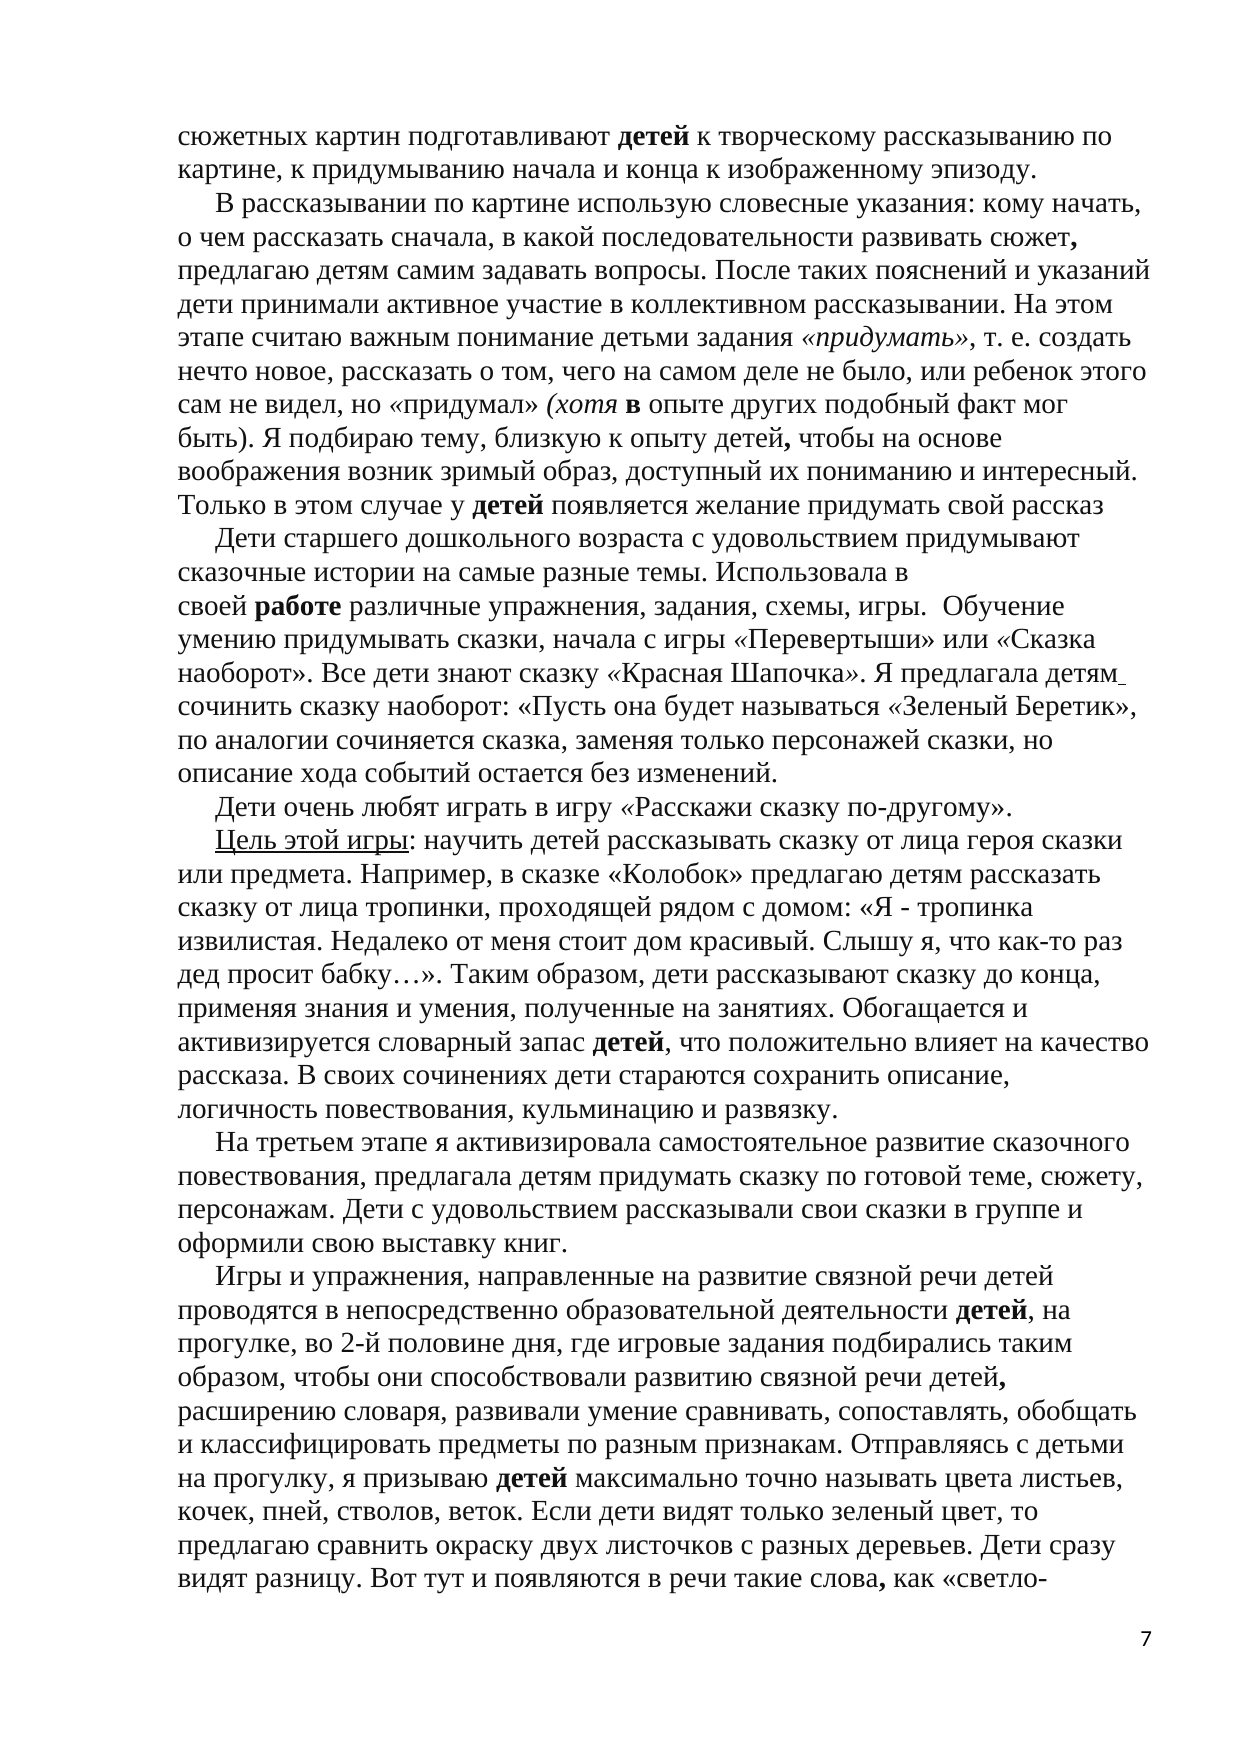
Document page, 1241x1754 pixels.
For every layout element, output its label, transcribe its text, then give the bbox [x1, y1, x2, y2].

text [177, 1258, 1152, 1594]
text Цель этой игры: научить детей рассказывать сказку от лица героя сказки или предмета. Например, в сказке «Колобок» предлагаю детям рассказать сказку от лица тропинки, проходящей рядом с домом: «Я - тропинка извилистая. Недалеко от меня стоит дом красивый. Слышу я, что как-то раз дед просит бабку…». Таким образом, дети рассказывают сказку до конца, применяя знания и умения, полученные на занятиях. Обогащается и активизируется словарный запас детей, что положительно влияет на качество рассказа. В своих сочинениях дети стараются сохранить описание, логичность повествования, кульминацию и развязку. [177, 822, 1152, 1124]
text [177, 118, 1152, 185]
text Дети старшего дошкольного возраста с удовольствием придумывают сказочные истории на самые разные темы. Использовала в своей работе различные упражнения, задания, схемы, игры. Обучение умению придумывать сказки, начала с игры «Перевертыши» или «Сказка наоборот». Все дети знают сказку «Красная Шапочка». Я предлагала детям сочинить сказку наоборот: «Пусть она будет называться «Зеленый Беретик», по аналогии сочиняется сказка, заменяя только персонажей сказки, но описание хода событий остается без изменений. [177, 521, 1152, 789]
text На третьем этапе я активизировала самостоятельное развитие сказочного повествования, предлагала детям придумать сказку по готовой теме, сюжету, персонажам. Дети с удовольствием рассказывали свои сказки в группе и оформили свою выставку книг. [177, 1124, 1152, 1258]
text Дети очень любят играть в игру «Расскажи сказку по-другому». [177, 789, 1152, 822]
text В рассказывании по картине использую словесные указания: кому начать, о чем рассказать сначала, в какой последовательности развивать сюжет, предлагаю детям самим задавать вопросы. После таких пояснений и указаний дети принимали активное участие в коллективном рассказывании. На этом этапе считаю важным понимание детьми задания «придумать», т. е. создать нечто новое, рассказать о том, чего на самом деле не было, или ребенок этого сам не видел, но «придумал» (хотя в опыте других подобный факт мог быть). Я подбираю тему, близкую к опыту детей, чтобы на основе воображения возник зримый образ, доступный их пониманию и интересный. Только в этом случае у детей появляется желание придумать свой рассказ [177, 185, 1152, 521]
